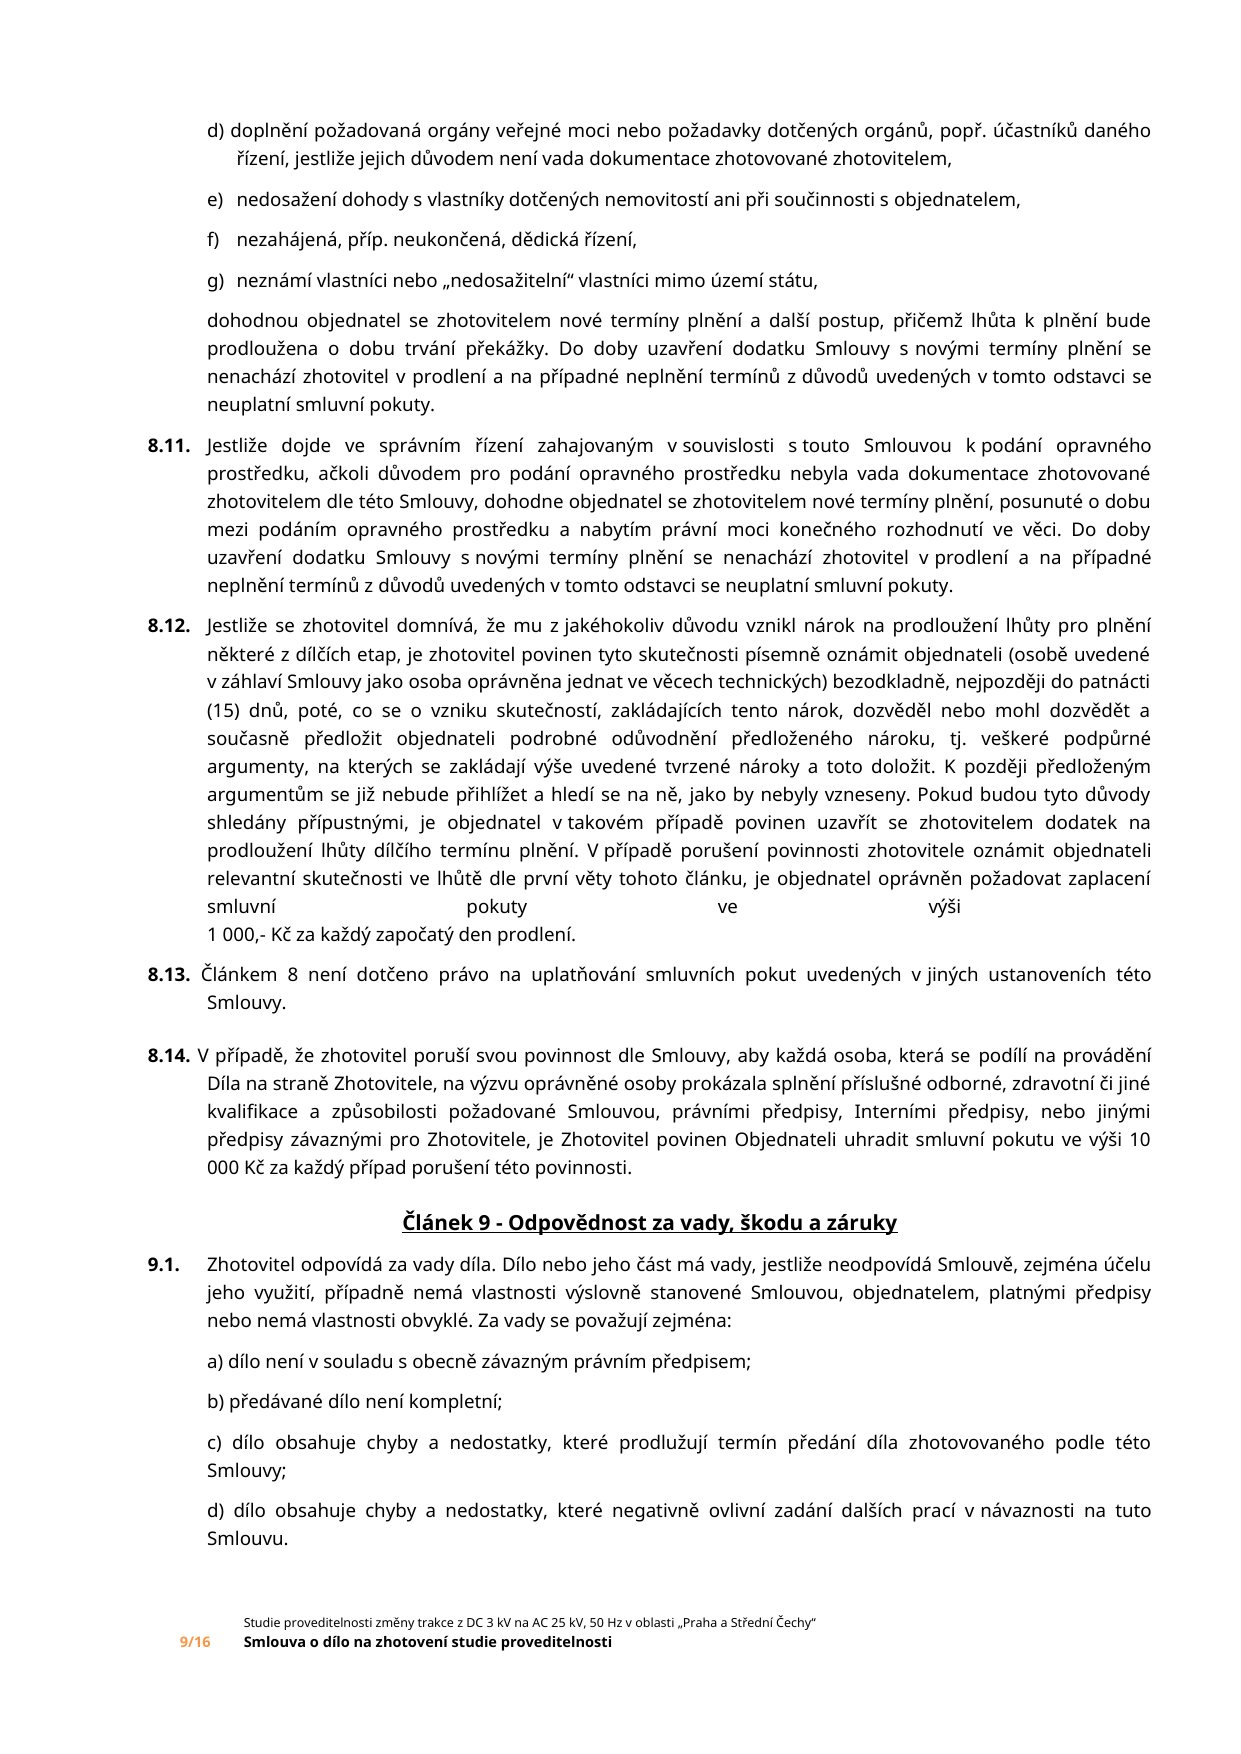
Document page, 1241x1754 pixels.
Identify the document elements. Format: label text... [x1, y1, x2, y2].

text 8.11. Jestliže dojde ve správním řízení zahajovaným v souvislosti s touto Smlouvou k podání opravného prostředku, ačkoli důvodem pro podání opravného prostředku nebyla vada dokumentace zhotovované zhotovitelem dle této Smlouvy, dohodne objednatel se zhotovitelem nové termíny plnění, posunuté o dobu mezi podáním opravného prostředku a nabytím právní moci konečného rozhodnutí ve věci. Do doby uzavření dodatku Smlouvy s novými termíny plnění se nenachází zhotovitel v prodlení a na případné neplnění termínů z důvodů uvedených v tomto odstavci se neuplatní smluvní pokuty. [148, 432, 1152, 598]
text dohodnou objednatel se zhotovitelem nové termíny plnění a další postup, přičemž lhůta k plnění bude prodloužena o dobu trvání překážky. Do doby uzavření dodatku Smlouvy s novými termíny plnění se nenachází zhotovitel v prodlení a na případné neplnění termínů z důvodů uvedených v tomto odstavci se neuplatní smluvní pokuty. [207, 308, 1152, 417]
text f) nezahájená, příp. neukončená, dědická řízení, [207, 227, 1152, 252]
text 9.1. Zhotovitel odpovídá za vady díla. Dílo nebo jeho část má vady, jestliže neodpovídá Smlouvě, zejména účelu jeho využití, případně nemá vlastnosti výslovně stanovené Smlouvou, objednatelem, platnými předpisy nebo nemá vlastnosti obvyklé. Za vady se považují zejména: [148, 1251, 1152, 1333]
text b) předávané dílo není kompletní; [207, 1388, 1152, 1414]
text c) dílo obsahuje chyby a nedostatky, které prodlužují termín předání díla zhotovovaného podle této Smlouvy; [207, 1429, 1152, 1483]
text 8.14. V případě, že zhotovitel poruší svou povinnost dle Smlouvy, aby každá osoba, která se podílí na provádění Díla na straně Zhotovitele, na výzvu oprávněné osoby prokázala splnění příslušné odborné, zdravotní či jiné kvalifikace a způsobilosti požadované Smlouvou, právními předpisy, Interními předpisy, nebo jinými předpisy závaznými pro Zhotovitele, je Zhotovitel povinen Objednateli uhradit smluvní pokutu ve výši 10 000 Kč za každý případ porušení této povinnosti. [148, 1043, 1152, 1180]
text e) nedosažení dohody s vlastníky dotčených nemovitostí ani při součinnosti s objednatelem, [207, 186, 1152, 212]
text g) neznámí vlastníci nebo „nedosažitelní“ vlastníci mimo území státu, [207, 267, 1152, 293]
text a) dílo není v souladu s obecně závazným právním předpisem; [207, 1348, 1152, 1373]
text d) doplnění požadovaná orgány veřejné moci nebo požadavky dotčených orgánů, popř. účastníků daného řízení, jestliže jejich důvodem není vada dokumentace zhotovované zhotovitelem, [207, 117, 1152, 171]
text d) dílo obsahuje chyby a nedostatky, které negativně ovlivní zadání dalších prací v návaznosti na tuto Smlouvu. [207, 1498, 1152, 1551]
text 8.13. Článkem 8 není dotčeno právo na uplatňování smluvních pokut uvedených v jiných ustanoveních této Smlouvy. [148, 962, 1152, 1015]
text Článek 9 - Odpovědnost za vady, škodu a záruky [148, 1208, 1152, 1236]
text 8.12. Jestliže se zhotovitel domnívá, že mu z jakéhokoliv důvodu vznikl nárok na prodloužení lhůty pro plnění některé z dílčích etap, je zhotovitel povinen tyto skutečnosti písemně oznámit objednateli (osobě uvedené v záhlaví Smlouvy jako osoba oprávněna jednat ve věcech technických) bezodkladně, nejpozději do patnácti (15) dnů, poté, co se o vzniku skutečností, zakládajících tento nárok, dozvěděl nebo mohl dozvědět a současně předložit objednateli podrobné odůvodnění předloženého nároku, tj. veškeré podpůrné argumenty, na kterých se zakládají výše uvedené tvrzené nároky a toto doložit. K později předloženým argumentům se již nebude přihlížet a hledí se na ně, jako by nebyly vzneseny. Pokud budou tyto důvody shledány přípustnými, je objednatel v takovém případě povinen uzavřít se zhotovitelem dodatek na prodloužení lhůty dílčího termínu plnění. V případě porušení povinnosti zhotovitele oznámit objednateli relevantní skutečnosti ve lhůtě dle první věty tohoto článku, je objednatel oprávněn požadovat zaplacení smluvní pokuty ve výši 1 000,- Kč za každý započatý den prodlení. [148, 613, 1152, 947]
